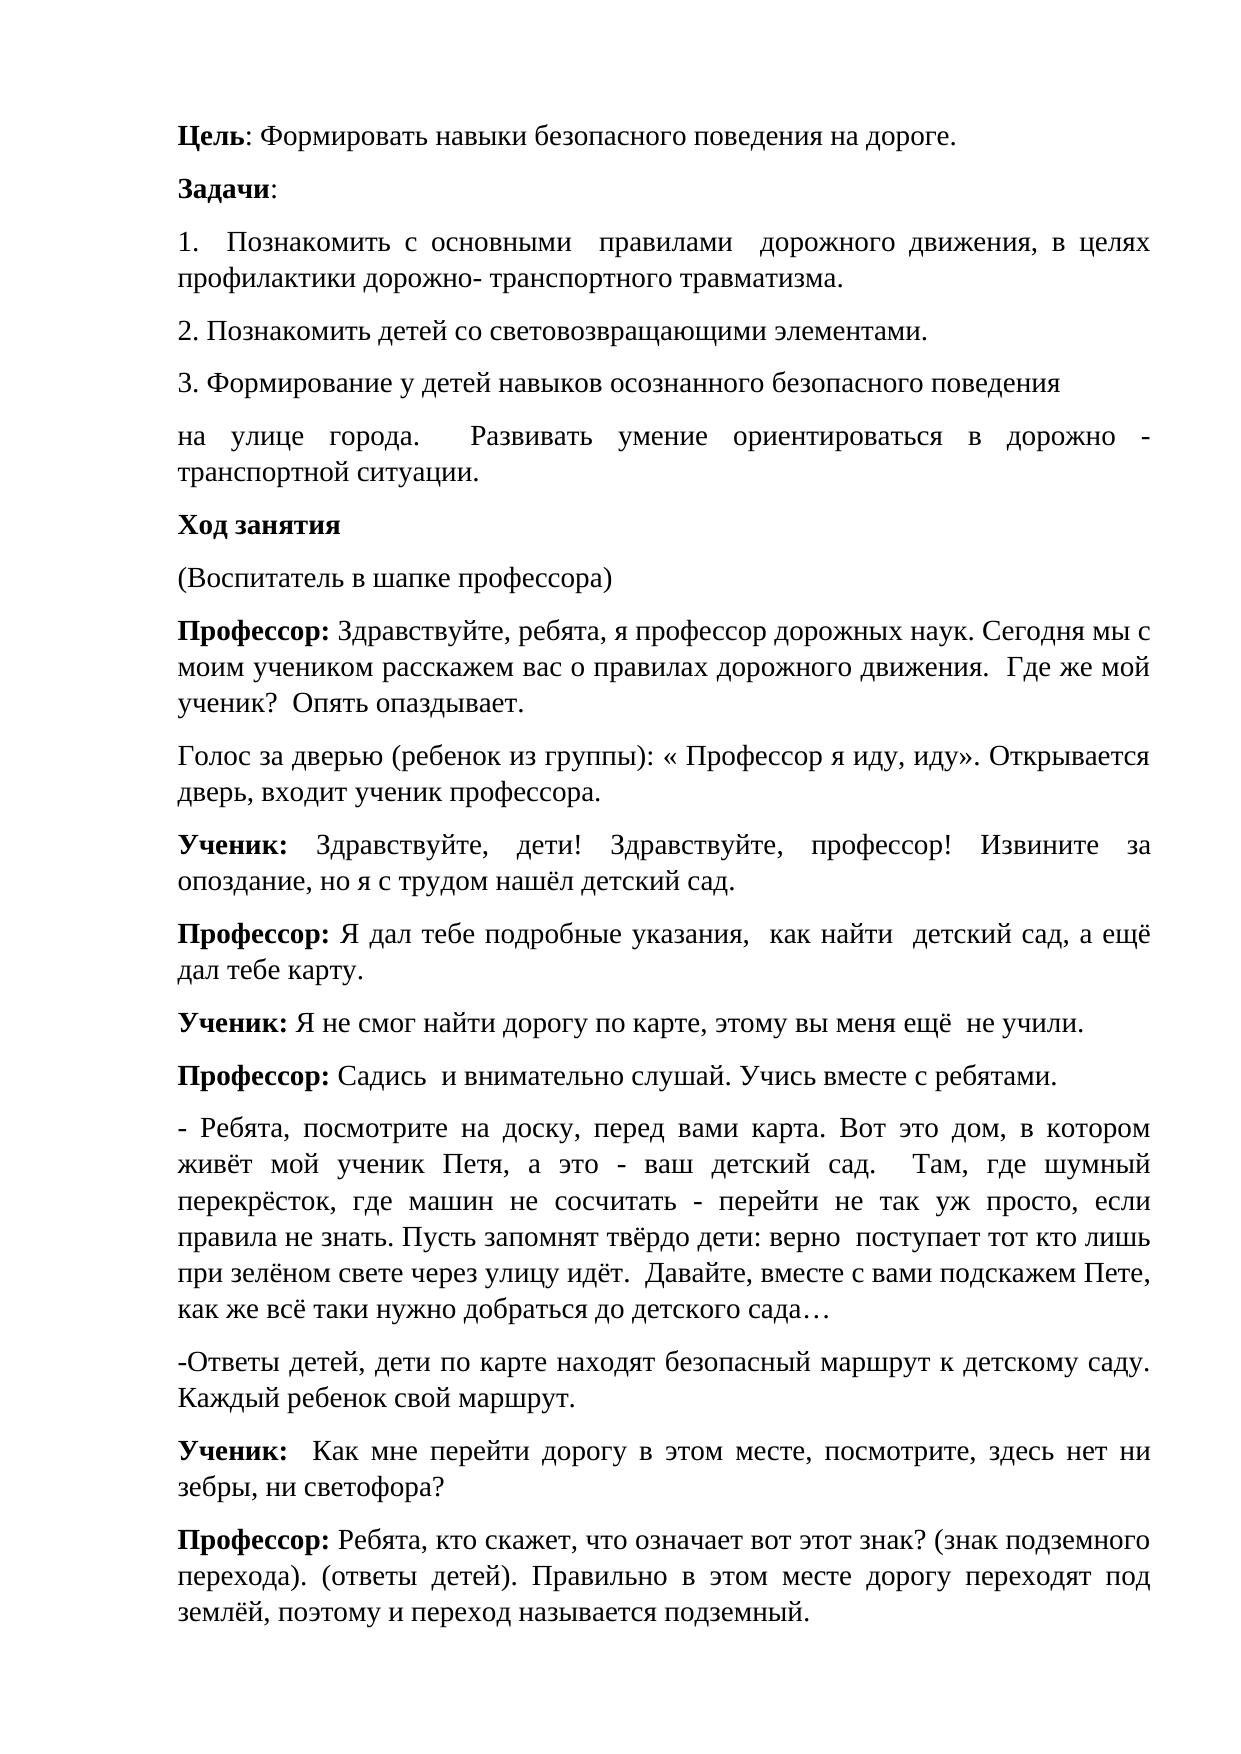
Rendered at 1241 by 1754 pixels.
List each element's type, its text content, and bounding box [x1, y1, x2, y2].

text Цель: Формировать навыки безопасного поведения на дороге. [177, 118, 1152, 152]
text Задачи: [177, 171, 1152, 204]
text - Ребята, посмотрите на доску, перед вами карта. Вот это дом, в котором живёт мой ученик Петя, а это - ваш детский сад. Там, где шумный перекрёсток, где машин не сосчитать - перейти не так уж просто, если правила не знать. Пусть запомнят твёрдо дети: верно поступает тот кто лишь при зелёном свете через улицу идёт. Давайте, вместе с вами подскажем Пете, как же всё таки нужно добраться до детского сада… [177, 1111, 1152, 1325]
text на улице города. Развивать умение ориентироваться в дорожно - транспортной ситуации. [177, 418, 1152, 488]
text Профессор: Ребята, кто скажет, что означает вот этот знак? (знак подземного перехода). (ответы детей). Правильно в этом месте дорогу переходят под землёй, поэтому и переход называется подземный. [177, 1522, 1152, 1628]
text Ход занятия [177, 507, 1152, 541]
text Ученик: Как мне перейти дорогу в этом месте, посмотрите, здесь нет ни зебры, ни светофора? [177, 1433, 1152, 1503]
text -Ответы детей, дети по карте находят безопасный маршрут к детскому саду. Каждый ребенок свой маршрут. [177, 1344, 1152, 1414]
text Голос за дверью (ребенок из группы): « Профессор я иду, иду». Открывается дверь, входит ученик профессора. [177, 738, 1152, 808]
text (Воспитатель в шапке профессора) [177, 560, 1152, 594]
text 3. Формирование у детей навыков осознанного безопасного поведения [177, 366, 1152, 399]
text Профессор: Я дал тебе подробные указания, как найти детский сад, а ещё дал тебе карту. [177, 916, 1152, 986]
text 2. Познакомить детей со световозвращающими элементами. [177, 313, 1152, 346]
text 1. Познакомить с основными правилами дорожного движения, в целях профилактики дорожно- транспортного травматизма. [177, 224, 1152, 293]
text Ученик: Я не смог найти дорогу по карте, этому вы меня ещё не учили. [177, 1005, 1152, 1038]
text Профессор: Здравствуйте, ребята, я профессор дорожных наук. Сегодня мы с моим учеником расскажем вас о правилах дорожного движения. Где же мой ученик? Опять опаздывает. [177, 613, 1152, 719]
text Ученик: Здравствуйте, дети! Здравствуйте, профессор! Извините за опоздание, но я с трудом нашёл детский сад. [177, 827, 1152, 897]
text Профессор: Садись и внимательно слушай. Учись вместе с ребятами. [177, 1058, 1152, 1091]
